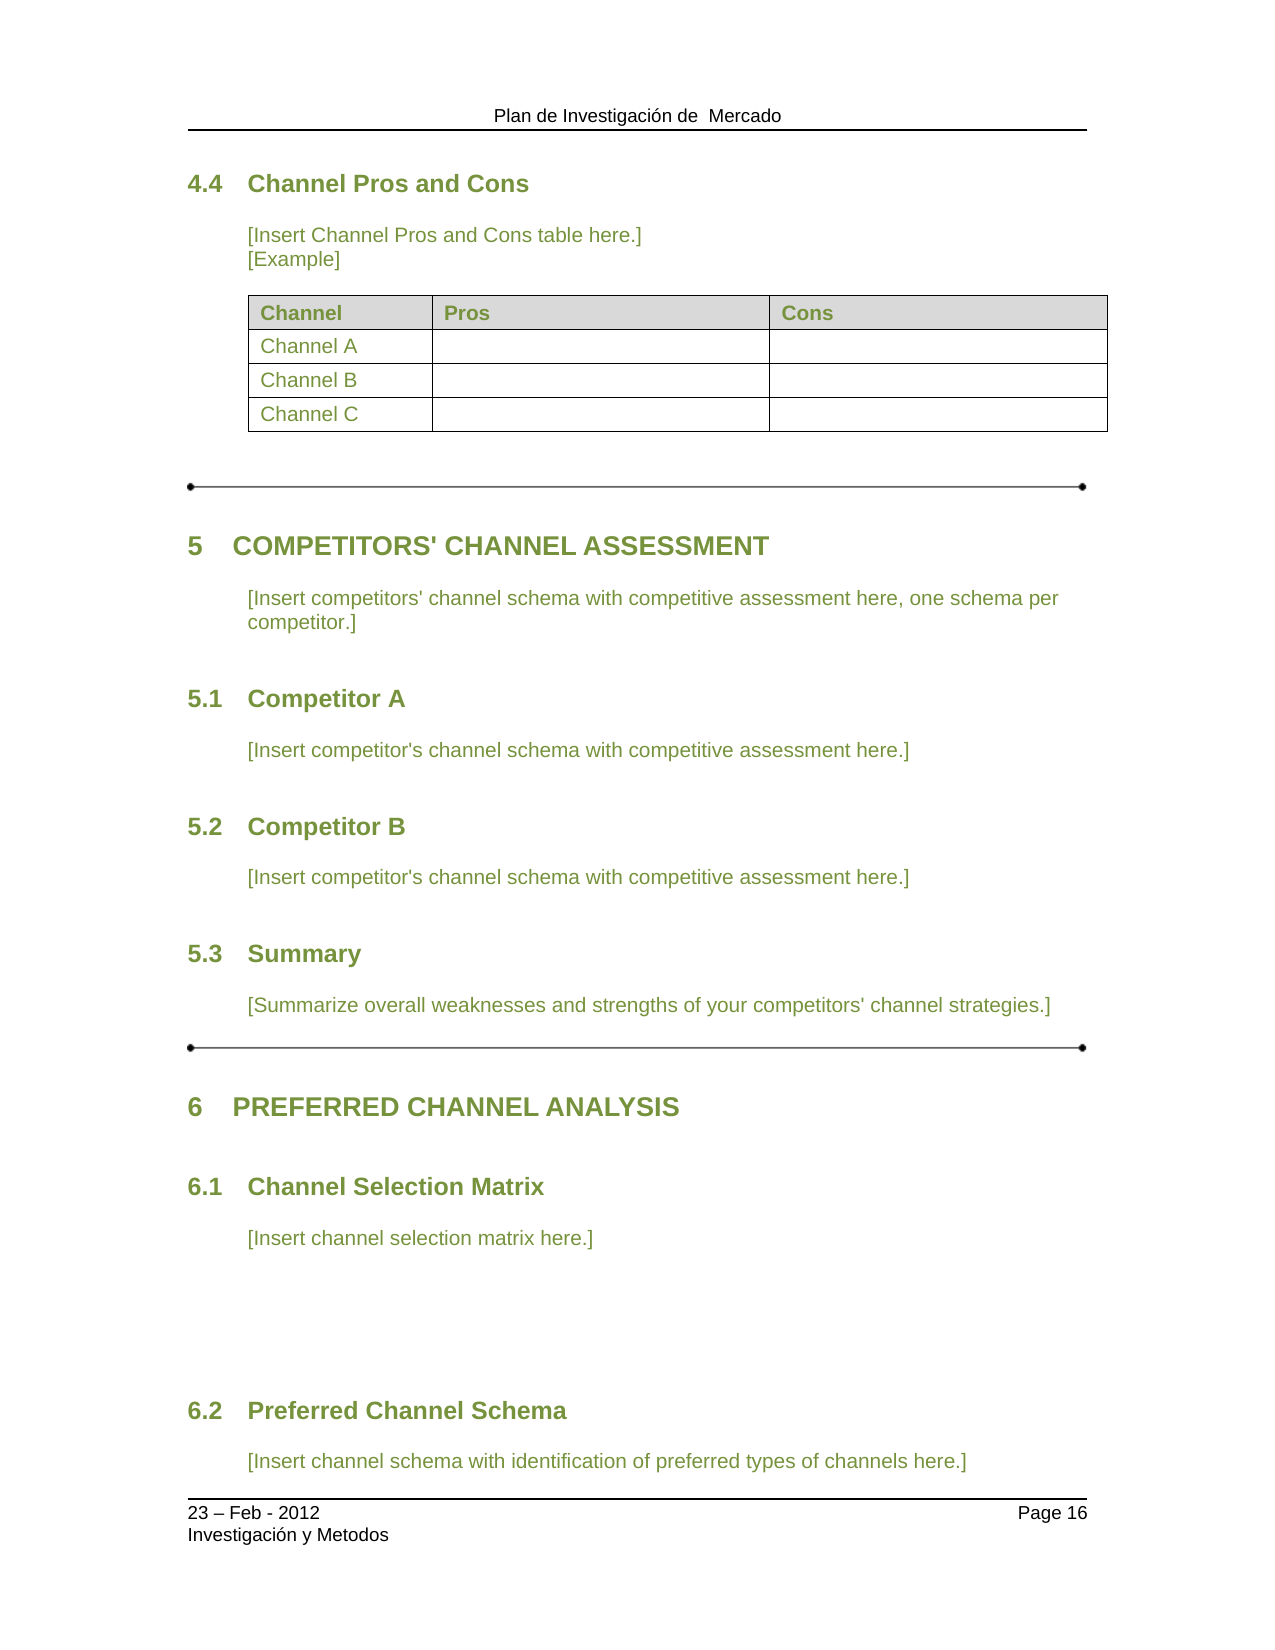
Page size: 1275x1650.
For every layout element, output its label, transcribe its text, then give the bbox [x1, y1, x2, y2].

table_header Pros [433, 296, 769, 329]
text [Insert Channel Pros and Cons table here.] [247, 223, 1087, 247]
text [Insert channel schema with identification of preferred types of channels here.] [247, 1449, 1087, 1473]
table_cell Channel C [249, 398, 432, 431]
text [Insert competitors' channel schema with competitive assessment here, one schema per competitor.] [247, 586, 1087, 634]
table_cell [770, 398, 1107, 431]
subtitle Channel Pros and Cons [187, 169, 1087, 198]
subtitle Competitor A [187, 684, 1087, 712]
text [Insert channel selection matrix here.] [247, 1226, 1087, 1250]
text [Insert competitor's channel schema with competitive assessment here.] [247, 737, 1087, 761]
table_cell [433, 364, 769, 397]
text [Insert competitor's channel schema with competitive assessment here.] [247, 865, 1087, 889]
table_header Cons [770, 296, 1107, 329]
picture [187, 1041, 1088, 1057]
table_cell [433, 398, 769, 431]
table_cell [770, 330, 1107, 363]
text [Example] [247, 247, 1087, 271]
subtitle Summary [187, 939, 1087, 968]
subtitle Preferred Channel Analysis [187, 1091, 1087, 1122]
subtitle Channel Selection Matrix [187, 1172, 1087, 1201]
subtitle Competitors' Channel Assessment [187, 529, 1087, 561]
text [Summarize overall weaknesses and strengths of your competitors' channel strategies.] [247, 993, 1087, 1017]
subtitle Competitor B [187, 811, 1087, 840]
table_cell [433, 330, 769, 363]
table_header Channel [249, 296, 432, 329]
table_cell Channel B [249, 364, 432, 397]
table_cell Channel A [249, 330, 432, 363]
picture [187, 480, 1088, 496]
table_cell [770, 364, 1107, 397]
subtitle Preferred Channel Schema [187, 1396, 1087, 1424]
